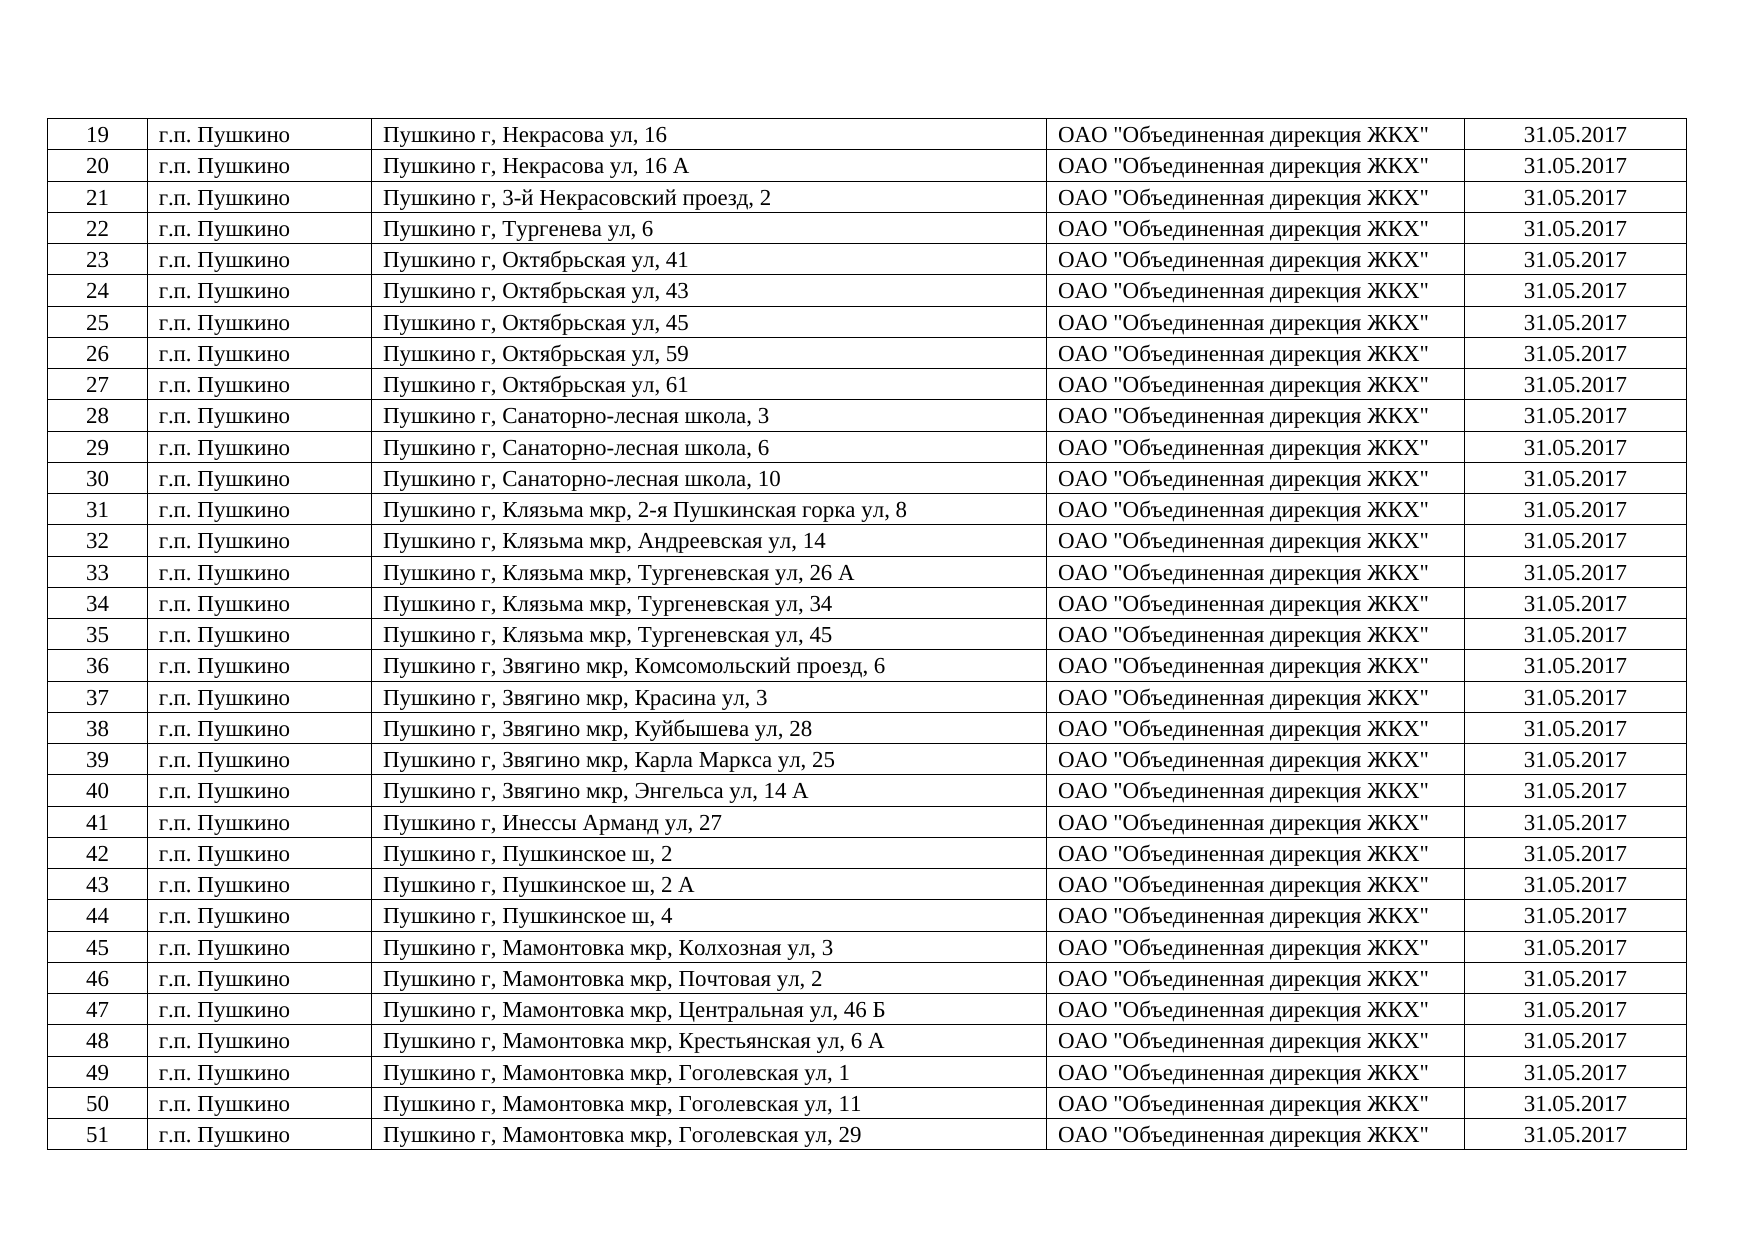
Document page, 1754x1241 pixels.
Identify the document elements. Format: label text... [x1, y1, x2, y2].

table_cell 42 [48, 838, 147, 868]
table_cell г.п. Пушкино [148, 744, 371, 774]
table_cell ОАО "Объединенная дирекция ЖКХ" [1047, 494, 1464, 524]
table_cell г.п. Пушкино [148, 463, 371, 493]
table_cell 31.05.2017 [1465, 838, 1686, 868]
table_cell г.п. Пушкино [148, 213, 371, 243]
table_cell Пушкино г, Клязьма мкр, Андреевская ул, 14 [372, 525, 1046, 556]
table_cell ОАО "Объединенная дирекция ЖКХ" [1047, 244, 1464, 274]
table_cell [1047, 119, 1464, 149]
table_cell 31.05.2017 [1465, 744, 1686, 774]
table_cell 35 [48, 619, 147, 649]
table_cell 31.05.2017 [1465, 213, 1686, 243]
table_cell Пушкино г, Мамонтовка мкр, Колхозная ул, 3 [372, 932, 1046, 962]
table_cell ОАО "Объединенная дирекция ЖКХ" [1047, 744, 1464, 774]
table_cell г.п. Пушкино [148, 807, 371, 837]
table_cell г.п. Пушкино [148, 275, 371, 306]
table_cell ОАО "Объединенная дирекция ЖКХ" [1047, 463, 1464, 493]
table_cell Пушкино г, Октябрьская ул, 45 [372, 307, 1046, 337]
table_cell 31.05.2017 [1465, 432, 1686, 462]
table_cell ОАО "Объединенная дирекция ЖКХ" [1047, 1088, 1464, 1118]
table_cell 31.05.2017 [1465, 275, 1686, 306]
table_cell 31.05.2017 [1465, 307, 1686, 337]
table_cell г.п. Пушкино [148, 525, 371, 556]
table_cell 32 [48, 525, 147, 556]
table_cell ОАО "Объединенная дирекция ЖКХ" [1047, 619, 1464, 649]
table_cell 31.05.2017 [1465, 963, 1686, 993]
table_cell ОАО "Объединенная дирекция ЖКХ" [1047, 369, 1464, 399]
table_cell 20 [48, 150, 147, 181]
table_cell 31 [48, 494, 147, 524]
table_cell 31.05.2017 [1465, 494, 1686, 524]
table_cell 31.05.2017 [1465, 338, 1686, 368]
table_cell г.п. Пушкино [148, 244, 371, 274]
table_cell г.п. Пушкино [148, 119, 371, 149]
table_cell г.п. Пушкино [148, 400, 371, 431]
table_cell 31.05.2017 [1465, 682, 1686, 712]
table_cell 19 [48, 119, 147, 149]
table_cell 37 [48, 682, 147, 712]
table_cell 48 [48, 1025, 147, 1056]
table_cell 31.05.2017 [1465, 1025, 1686, 1056]
table_cell ОАО "Объединенная дирекция ЖКХ" [1047, 150, 1464, 181]
table_cell 22 [48, 213, 147, 243]
table_cell Пушкино г, Инессы Арманд ул, 27 [372, 807, 1046, 837]
table_cell 41 [48, 807, 147, 837]
table_cell Пушкино г, Пушкинское ш, 2 [372, 838, 1046, 868]
table_cell г.п. Пушкино [148, 838, 371, 868]
table_cell Пушкино г, Мамонтовка мкр, Гоголевская ул, 29 [372, 1119, 1046, 1149]
table_cell 38 [48, 713, 147, 743]
table_cell 31.05.2017 [1465, 463, 1686, 493]
table_cell Пушкино г, Некрасова ул, 16 [372, 119, 1046, 149]
table_cell ОАО "Объединенная дирекция ЖКХ" [1047, 213, 1464, 243]
table_cell г.п. Пушкино [148, 900, 371, 931]
table_cell ОАО "Объединенная дирекция ЖКХ" [1047, 275, 1464, 306]
table_cell Пушкино г, Санаторно-лесная школа, 10 [372, 463, 1046, 493]
table_cell ОАО "Объединенная дирекция ЖКХ" [1047, 932, 1464, 962]
table_cell 31.05.2017 [1465, 1057, 1686, 1087]
table_cell 31.05.2017 [1465, 932, 1686, 962]
table_cell Пушкино г, Некрасова ул, 16 А [372, 150, 1046, 181]
table_cell г.п. Пушкино [148, 775, 371, 806]
table_cell г.п. Пушкино [148, 682, 371, 712]
table_cell 31.05.2017 [1465, 588, 1686, 618]
table_cell 28 [48, 400, 147, 431]
table_cell 31.05.2017 [1465, 713, 1686, 743]
table_cell 31.05.2017 [1465, 119, 1686, 149]
table_cell 44 [48, 900, 147, 931]
table_cell 24 [48, 275, 147, 306]
table_cell г.п. Пушкино [148, 932, 371, 962]
table_cell 31.05.2017 [1465, 994, 1686, 1024]
table_cell Пушкино г, Мамонтовка мкр, Гоголевская ул, 11 [372, 1088, 1046, 1118]
table_cell Пушкино г, Клязьма мкр, Тургеневская ул, 34 [372, 588, 1046, 618]
table_cell 39 [48, 744, 147, 774]
table_cell г.п. Пушкино [148, 338, 371, 368]
table_cell 30 [48, 463, 147, 493]
table_cell ОАО "Объединенная дирекция ЖКХ" [1047, 963, 1464, 993]
table_cell 43 [48, 869, 147, 899]
table_cell Пушкино г, Пушкинское ш, 4 [372, 900, 1046, 931]
table_cell 31.05.2017 [1465, 1119, 1686, 1149]
table_cell ОАО "Объединенная дирекция ЖКХ" [1047, 682, 1464, 712]
table_cell г.п. Пушкино [148, 619, 371, 649]
table_cell 31.05.2017 [1465, 775, 1686, 806]
table_cell 21 [48, 182, 147, 212]
table_cell 31.05.2017 [1465, 869, 1686, 899]
table_cell г.п. Пушкино [148, 1088, 371, 1118]
table_cell 31.05.2017 [1465, 525, 1686, 556]
table_cell ОАО "Объединенная дирекция ЖКХ" [1047, 650, 1464, 681]
table_cell 31.05.2017 [1465, 557, 1686, 587]
table_cell г.п. Пушкино [148, 713, 371, 743]
table_cell г.п. Пушкино [148, 650, 371, 681]
table_cell Пушкино г, Мамонтовка мкр, Крестьянская ул, 6 А [372, 1025, 1046, 1056]
table_cell 31.05.2017 [1465, 400, 1686, 431]
table_cell Пушкино г, Октябрьская ул, 59 [372, 338, 1046, 368]
table_cell 31.05.2017 [1465, 650, 1686, 681]
table_cell Пушкино г, Октябрьская ул, 43 [372, 275, 1046, 306]
table_cell г.п. Пушкино [148, 494, 371, 524]
table_cell ОАО "Объединенная дирекция ЖКХ" [1047, 994, 1464, 1024]
table_cell ОАО "Объединенная дирекция ЖКХ" [1047, 525, 1464, 556]
table_cell г.п. Пушкино [148, 994, 371, 1024]
table_cell 31.05.2017 [1465, 182, 1686, 212]
table_cell 23 [48, 244, 147, 274]
table_cell 45 [48, 932, 147, 962]
table_cell 31.05.2017 [1465, 369, 1686, 399]
table_cell Пушкино г, Пушкинское ш, 2 А [372, 869, 1046, 899]
table_cell г.п. Пушкино [148, 1025, 371, 1056]
table_cell Пушкино г, 3-й Некрасовский проезд, 2 [372, 182, 1046, 212]
table_cell Пушкино г, Октябрьская ул, 41 [372, 244, 1046, 274]
table_cell 31.05.2017 [1465, 1088, 1686, 1118]
table_cell ОАО "Объединенная дирекция ЖКХ" [1047, 338, 1464, 368]
table_cell 26 [48, 338, 147, 368]
table_cell ОАО "Объединенная дирекция ЖКХ" [1047, 1025, 1464, 1056]
table_cell г.п. Пушкино [148, 1119, 371, 1149]
table_cell Пушкино г, Клязьма мкр, 2-я Пушкинская горка ул, 8 [372, 494, 1046, 524]
table_cell 27 [48, 369, 147, 399]
table_cell г.п. Пушкино [148, 182, 371, 212]
table_cell г.п. Пушкино [148, 369, 371, 399]
table_cell 25 [48, 307, 147, 337]
table_cell Пушкино г, Октябрьская ул, 61 [372, 369, 1046, 399]
table_cell Пушкино г, Тургенева ул, 6 [372, 213, 1046, 243]
table_cell ОАО "Объединенная дирекция ЖКХ" [1047, 182, 1464, 212]
table_cell Пушкино г, Мамонтовка мкр, Гоголевская ул, 1 [372, 1057, 1046, 1087]
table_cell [1047, 1119, 1464, 1149]
table_cell г.п. Пушкино [148, 588, 371, 618]
table_cell Пушкино г, Санаторно-лесная школа, 6 [372, 432, 1046, 462]
table_cell Пушкино г, Звягино мкр, Красина ул, 3 [372, 682, 1046, 712]
table_cell 33 [48, 557, 147, 587]
table_cell ОАО "Объединенная дирекция ЖКХ" [1047, 775, 1464, 806]
table_cell ОАО "Объединенная дирекция ЖКХ" [1047, 432, 1464, 462]
table_cell Пушкино г, Звягино мкр, Энгельса ул, 14 А [372, 775, 1046, 806]
table_cell Пушкино г, Звягино мкр, Куйбышева ул, 28 [372, 713, 1046, 743]
table_cell ОАО "Объединенная дирекция ЖКХ" [1047, 838, 1464, 868]
table_cell 31.05.2017 [1465, 244, 1686, 274]
table_cell г.п. Пушкино [148, 557, 371, 587]
table_cell Пушкино г, Клязьма мкр, Тургеневская ул, 26 А [372, 557, 1046, 587]
table_cell 47 [48, 994, 147, 1024]
table_cell г.п. Пушкино [148, 963, 371, 993]
table_cell 34 [48, 588, 147, 618]
table_cell ОАО "Объединенная дирекция ЖКХ" [1047, 900, 1464, 931]
table_cell 31.05.2017 [1465, 619, 1686, 649]
table_cell г.п. Пушкино [148, 432, 371, 462]
table_cell ОАО "Объединенная дирекция ЖКХ" [1047, 869, 1464, 899]
table_cell ОАО "Объединенная дирекция ЖКХ" [1047, 557, 1464, 587]
table_cell 31.05.2017 [1465, 900, 1686, 931]
table_cell Пушкино г, Санаторно-лесная школа, 3 [372, 400, 1046, 431]
table_cell 36 [48, 650, 147, 681]
table_cell г.п. Пушкино [148, 150, 371, 181]
table_cell г.п. Пушкино [148, 307, 371, 337]
table_cell Пушкино г, Звягино мкр, Комсомольский проезд, 6 [372, 650, 1046, 681]
table_cell г.п. Пушкино [148, 869, 371, 899]
table_cell 40 [48, 775, 147, 806]
table_cell ОАО "Объединенная дирекция ЖКХ" [1047, 807, 1464, 837]
table_cell ОАО "Объединенная дирекция ЖКХ" [1047, 400, 1464, 431]
table_cell 31.05.2017 [1465, 150, 1686, 181]
table_cell 46 [48, 963, 147, 993]
table_cell 29 [48, 432, 147, 462]
table_cell Пушкино г, Звягино мкр, Карла Маркса ул, 25 [372, 744, 1046, 774]
table_cell Пушкино г, Мамонтовка мкр, Центральная ул, 46 Б [372, 994, 1046, 1024]
table_cell 49 [48, 1057, 147, 1087]
table_cell г.п. Пушкино [148, 1057, 371, 1087]
table_cell ОАО "Объединенная дирекция ЖКХ" [1047, 588, 1464, 618]
table_cell 50 [48, 1088, 147, 1118]
table_cell Пушкино г, Мамонтовка мкр, Почтовая ул, 2 [372, 963, 1046, 993]
table_cell ОАО "Объединенная дирекция ЖКХ" [1047, 713, 1464, 743]
table_cell ОАО "Объединенная дирекция ЖКХ" [1047, 307, 1464, 337]
table_cell 31.05.2017 [1465, 807, 1686, 837]
table_cell ОАО "Объединенная дирекция ЖКХ" [1047, 1057, 1464, 1087]
table_cell 51 [48, 1119, 147, 1149]
table_cell Пушкино г, Клязьма мкр, Тургеневская ул, 45 [372, 619, 1046, 649]
